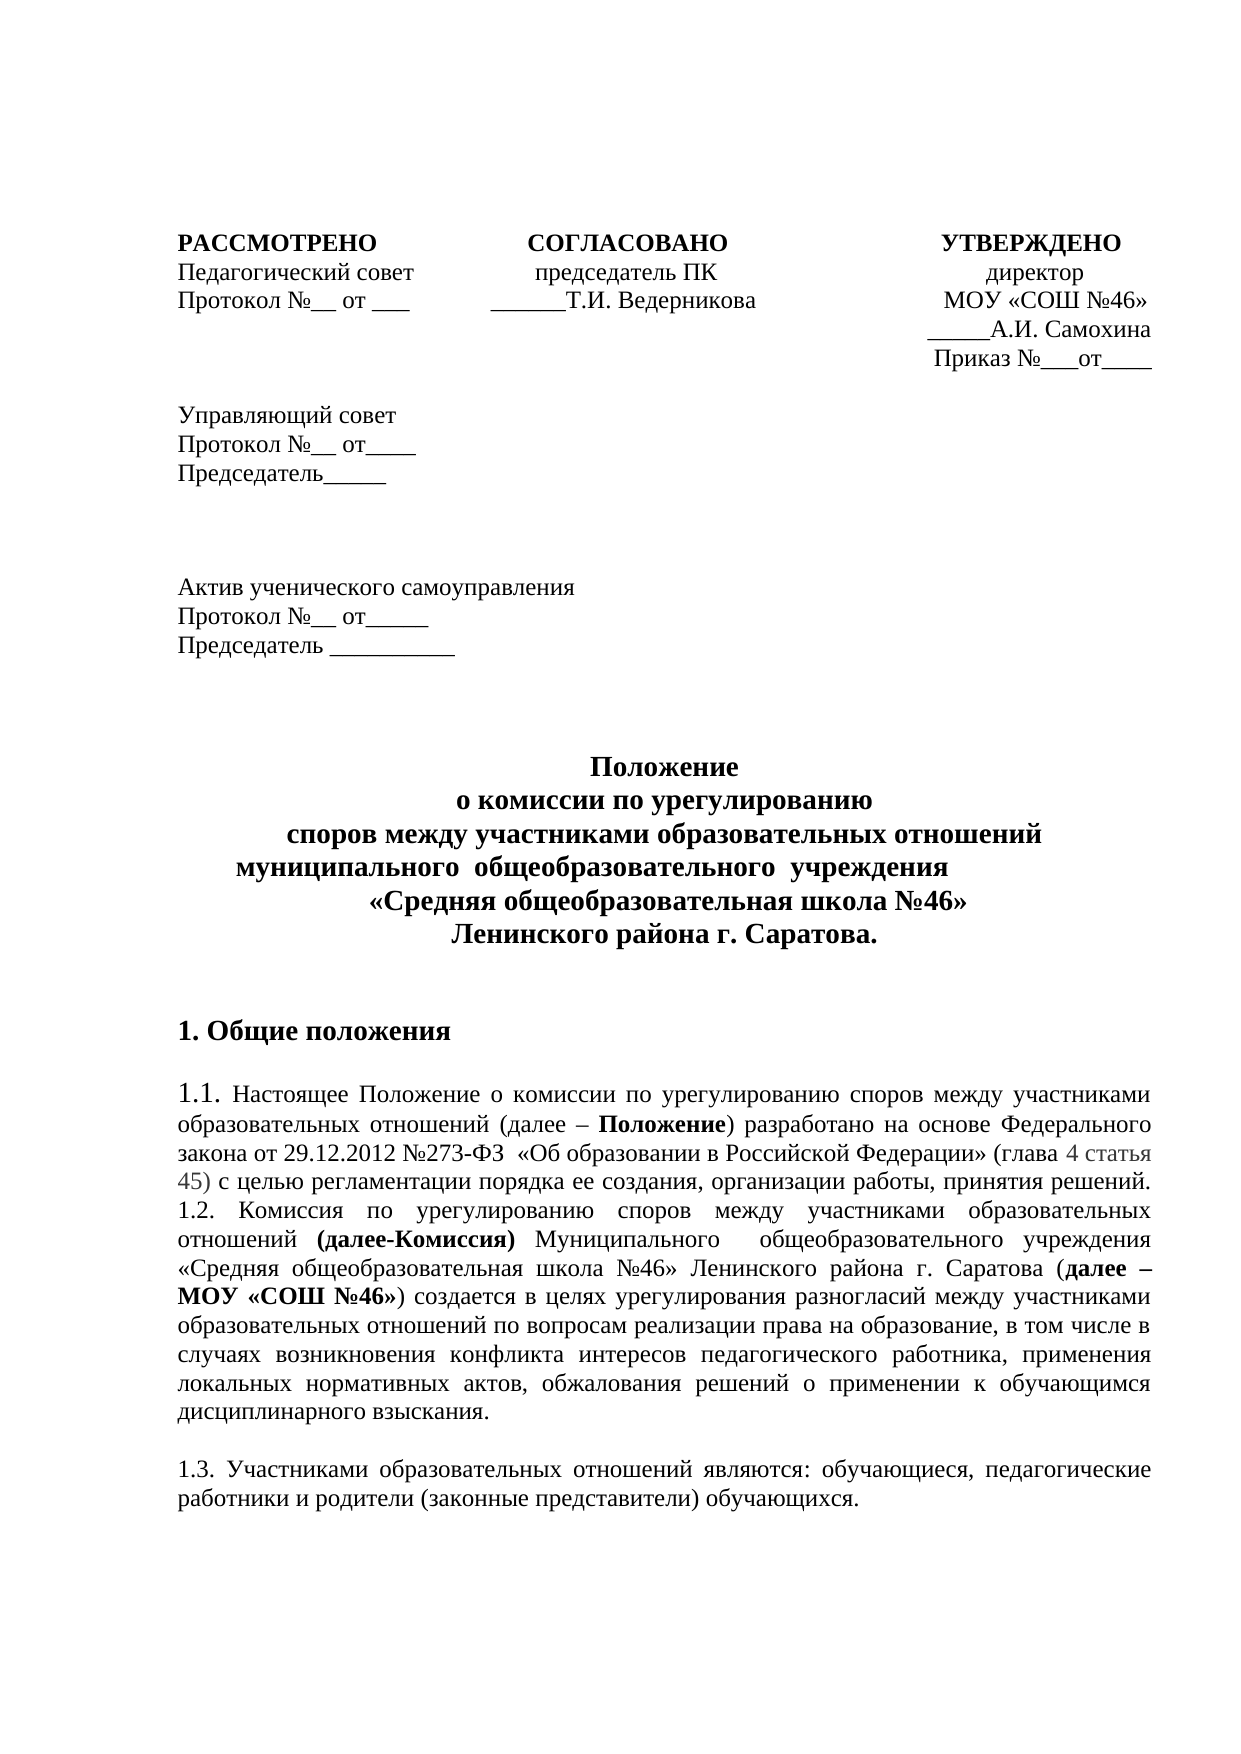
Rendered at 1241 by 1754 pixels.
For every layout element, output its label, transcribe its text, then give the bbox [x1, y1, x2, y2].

text «Средняя общеобразовательная школа №46» [177, 883, 1152, 916]
text РАССМОТРЕНО СОГЛАСОВАНО УТВЕРЖДЕНО [177, 228, 1152, 257]
text Протокол №__ от ___ ______Т.И. Ведерникова МОУ «СОШ №46» [177, 285, 1152, 314]
text Протокол №__ от____ [177, 429, 1152, 458]
text Протокол №__ от_____ [177, 601, 1152, 630]
text Председатель __________ [177, 630, 1152, 658]
text споров между участниками образовательных отношений [177, 816, 1152, 849]
text о комиссии по урегулированию [177, 782, 1152, 816]
text Положение [177, 749, 1152, 782]
text муниципального общеобразовательного учреждения [177, 849, 1152, 883]
text Управляющий совет [177, 400, 1152, 429]
text Председатель_____ [177, 458, 1152, 487]
text 1.1. Настоящее Положение о комиссии по урегулированию споров между участниками образовательных отношений (далее – Положение) разработано на основе Федерального закона от 29.12.2012 №273-ФЗ «Об образовании в Российской Федерации» (глава 4 статья 45) с целью регламентации порядка ее создания, организации работы, принятия решений. 1.2. Комиссия по урегулированию споров между участниками образовательных отношений (далее-Комиссия) Муниципального общеобразовательного учреждения «Средняя общеобразовательная школа №46» Ленинского района г. Саратова (далее – МОУ «СОШ №46») создается в целях урегулирования разногласий между участниками образовательных отношений по вопросам реализации права на образование, в том числе в случаях возникновения конфликта интересов педагогического работника, применения локальных нормативных актов, обжалования решений о применении к обучающимся дисциплинарного взыскания. [177, 1075, 1152, 1425]
text _____А.И. Самохина [177, 314, 1152, 343]
text Приказ №___от____ [177, 343, 1152, 372]
text 1.3. Участниками образовательных отношений являются: обучающиеся, педагогические работники и родители (законные представители) обучающихся. [177, 1454, 1152, 1512]
text Ленинского района г. Саратова. [177, 916, 1152, 950]
text Педагогический совет председатель ПК директор [177, 257, 1152, 285]
text 1. Общие положения [177, 1013, 1152, 1046]
text Актив ученического самоуправления [177, 572, 1152, 601]
